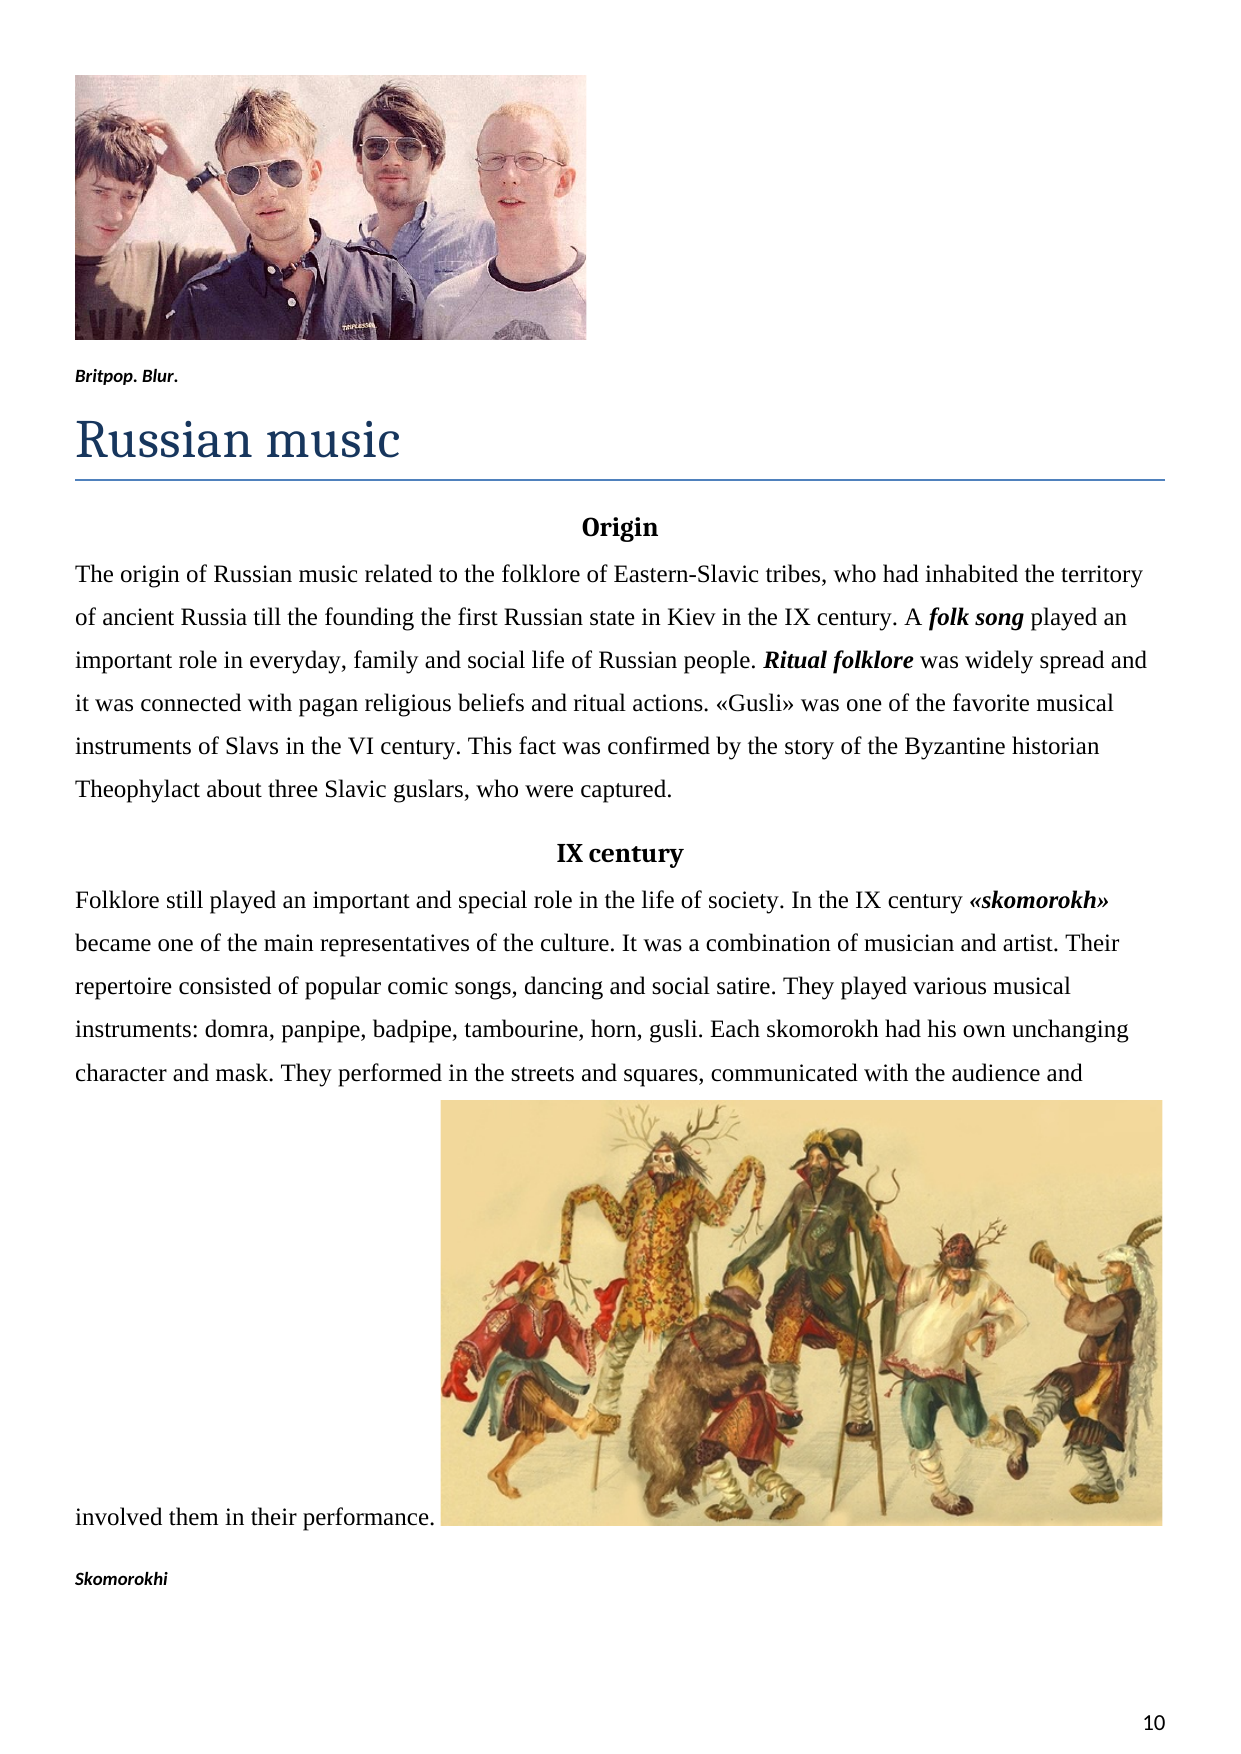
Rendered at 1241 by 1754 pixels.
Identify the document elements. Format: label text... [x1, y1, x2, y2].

subtitle IX century [75, 838, 1165, 870]
text Britpop. Blur. [75, 364, 1165, 387]
picture [75, 75, 587, 340]
subtitle Origin [75, 512, 1165, 543]
title Russian music [75, 408, 1165, 479]
text Skomorokhi [75, 1567, 1165, 1590]
text The origin of Russian music related to the folklore of Eastern-Slavic tribes, who had inhabited the territory of ancient Russia till the founding the first Russian state in Kiev in the IX century. A folk song played an important role in everyday, family and social life of Russian people. Ritual folklore was widely spread and it was connected with pagan religious beliefs and ritual actions. «Gusli» was one of the favorite musical instruments of Slavs in the VI century. This fact was confirmed by the story of the Byzantine historian Theophylact about three Slavic guslars, who were captured. [75, 559, 1165, 803]
picture [440, 1100, 1163, 1526]
